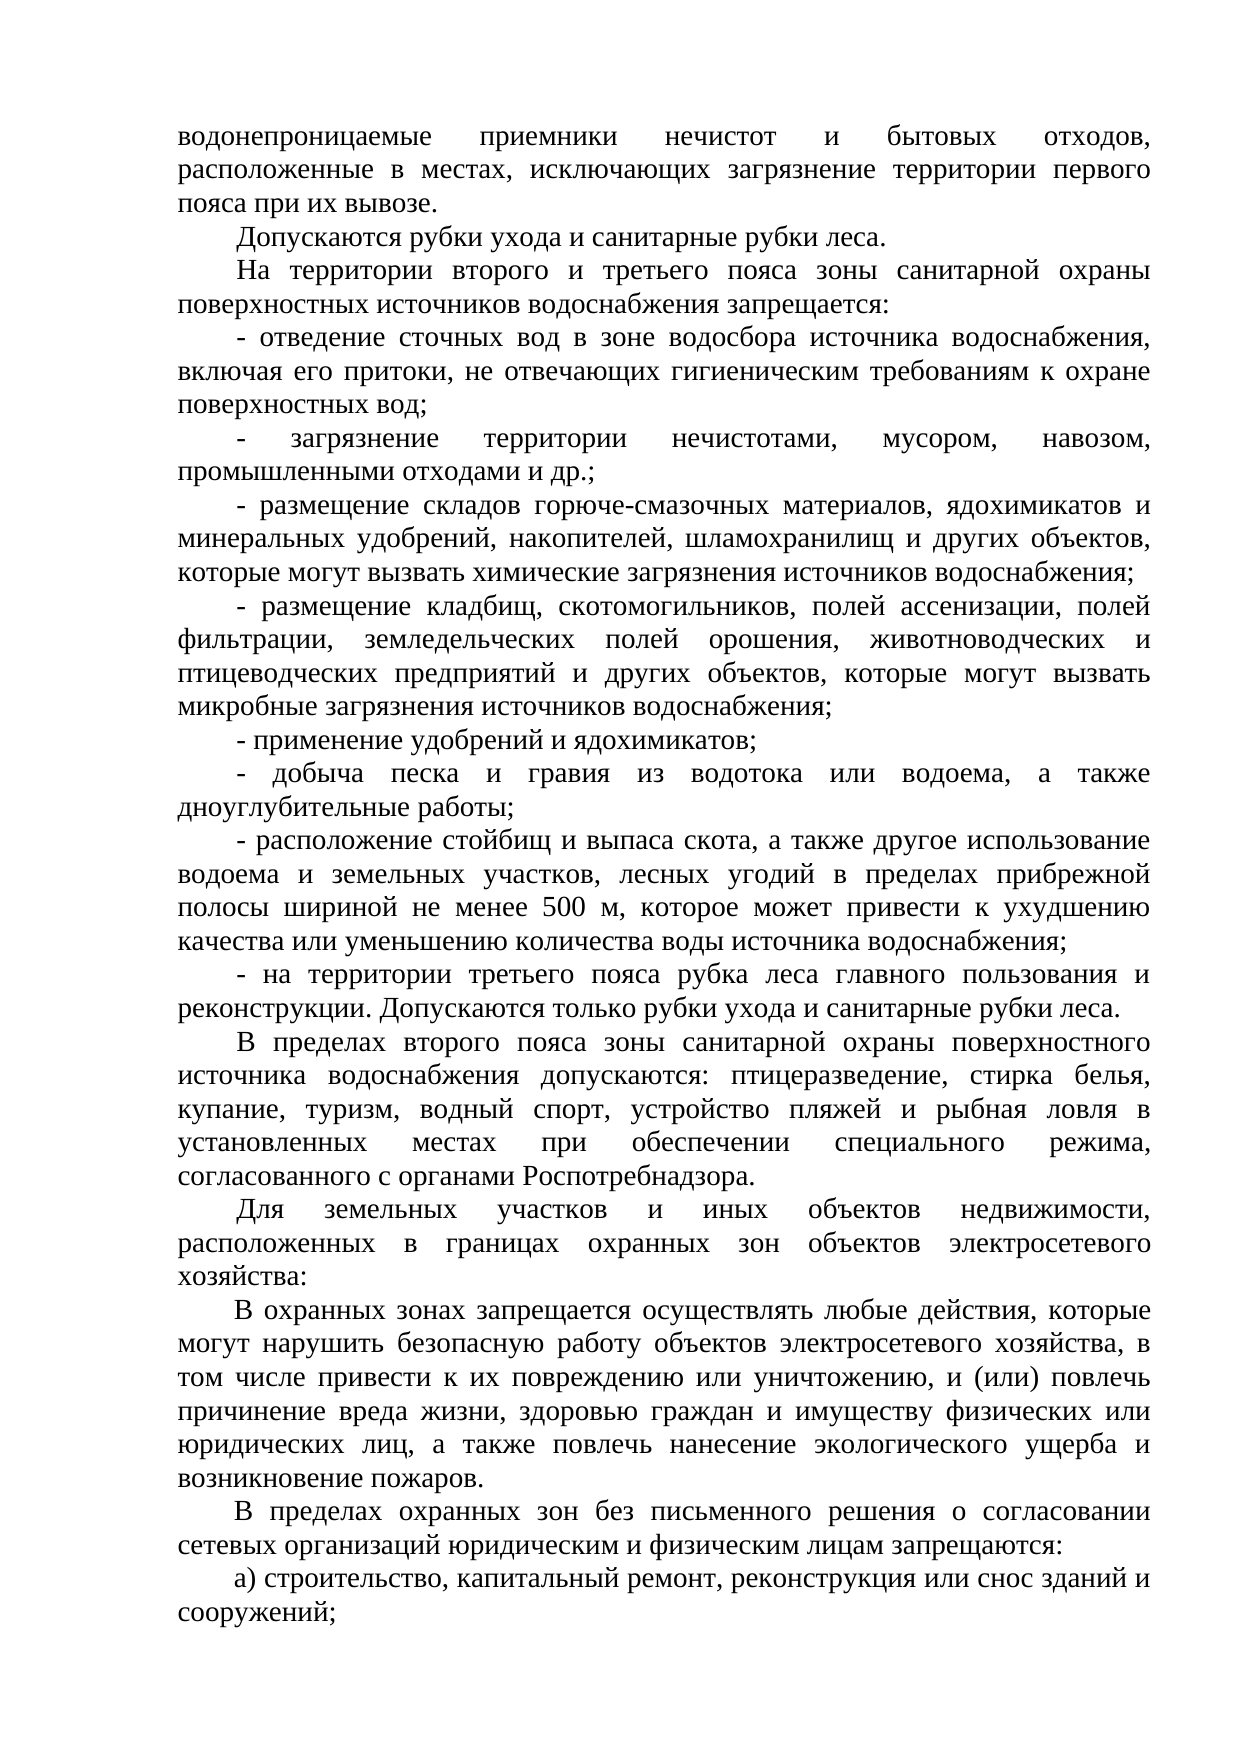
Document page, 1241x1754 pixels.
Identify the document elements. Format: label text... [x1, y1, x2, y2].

text В охранных зонах запрещается осуществлять любые действия, которые могут нарушить безопасную работу объектов электросетевого хозяйства, в том числе привести к их повреждению или уничтожению, и (или) повлечь причинение вреда жизни, здоровью граждан и имуществу физических или юридических лиц, а также повлечь нанесение экологического ущерба и возникновение пожаров. [177, 1292, 1152, 1493]
text - расположение стойбищ и выпаса скота, а также другое использование водоема и земельных участков, лесных угодий в пределах прибрежной полосы шириной не менее , которое может привести к ухудшению качества или уменьшению количества воды источника водоснабжения; [177, 822, 1152, 957]
text - размещение кладбищ, скотомогильников, полей ассенизации, полей фильтрации, земледельческих полей орошения, животноводческих и птицеводческих предприятий и других объектов, которые могут вызвать микробные загрязнения источников водоснабжения; [177, 588, 1152, 722]
text На территории второго и третьего пояса зоны санитарной охраны поверхностных источников водоснабжения запрещается: [177, 252, 1152, 319]
text Допускаются рубки ухода и санитарные рубки леса. [177, 219, 1152, 252]
text - отведение сточных вод в зоне водосбора источника водоснабжения, включая его притоки, не отвечающих гигиеническим требованиям к охране поверхностных вод; [177, 319, 1152, 420]
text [177, 118, 1152, 219]
text В пределах охранных зон без письменного решения о согласовании сетевых организаций юридическим и физическим лицам запрещаются: [177, 1493, 1152, 1560]
text - размещение складов горюче-смазочных материалов, ядохимикатов и минеральных удобрений, накопителей, шламохранилищ и других объектов, которые могут вызвать химические загрязнения источников водоснабжения; [177, 487, 1152, 588]
text В пределах второго пояса зоны санитарной охраны поверхностного источника водоснабжения допускаются: птицеразведение, стирка белья, купание, туризм, водный спорт, устройство пляжей и рыбная ловля в установленных местах при обеспечении специального режима, согласованного с органами Роспотребнадзора. [177, 1024, 1152, 1191]
text - на территории третьего пояса рубка леса главного пользования и реконструкции. Допускаются только рубки ухода и санитарные рубки леса. [177, 957, 1152, 1024]
text - добыча песка и гравия из водотока или водоема, а также дноуглубительные работы; [177, 755, 1152, 822]
text - загрязнение территории нечистотами, мусором, навозом, промышленными отходами и др.; [177, 420, 1152, 487]
text - применение удобрений и ядохимикатов; [177, 722, 1152, 755]
text а) строительство, капитальный ремонт, реконструкция или снос зданий и сооружений; [177, 1560, 1152, 1627]
text Для земельных участков и иных объектов недвижимости, расположенных в границах охранных зон объектов электросетевого хозяйства: [177, 1191, 1152, 1292]
